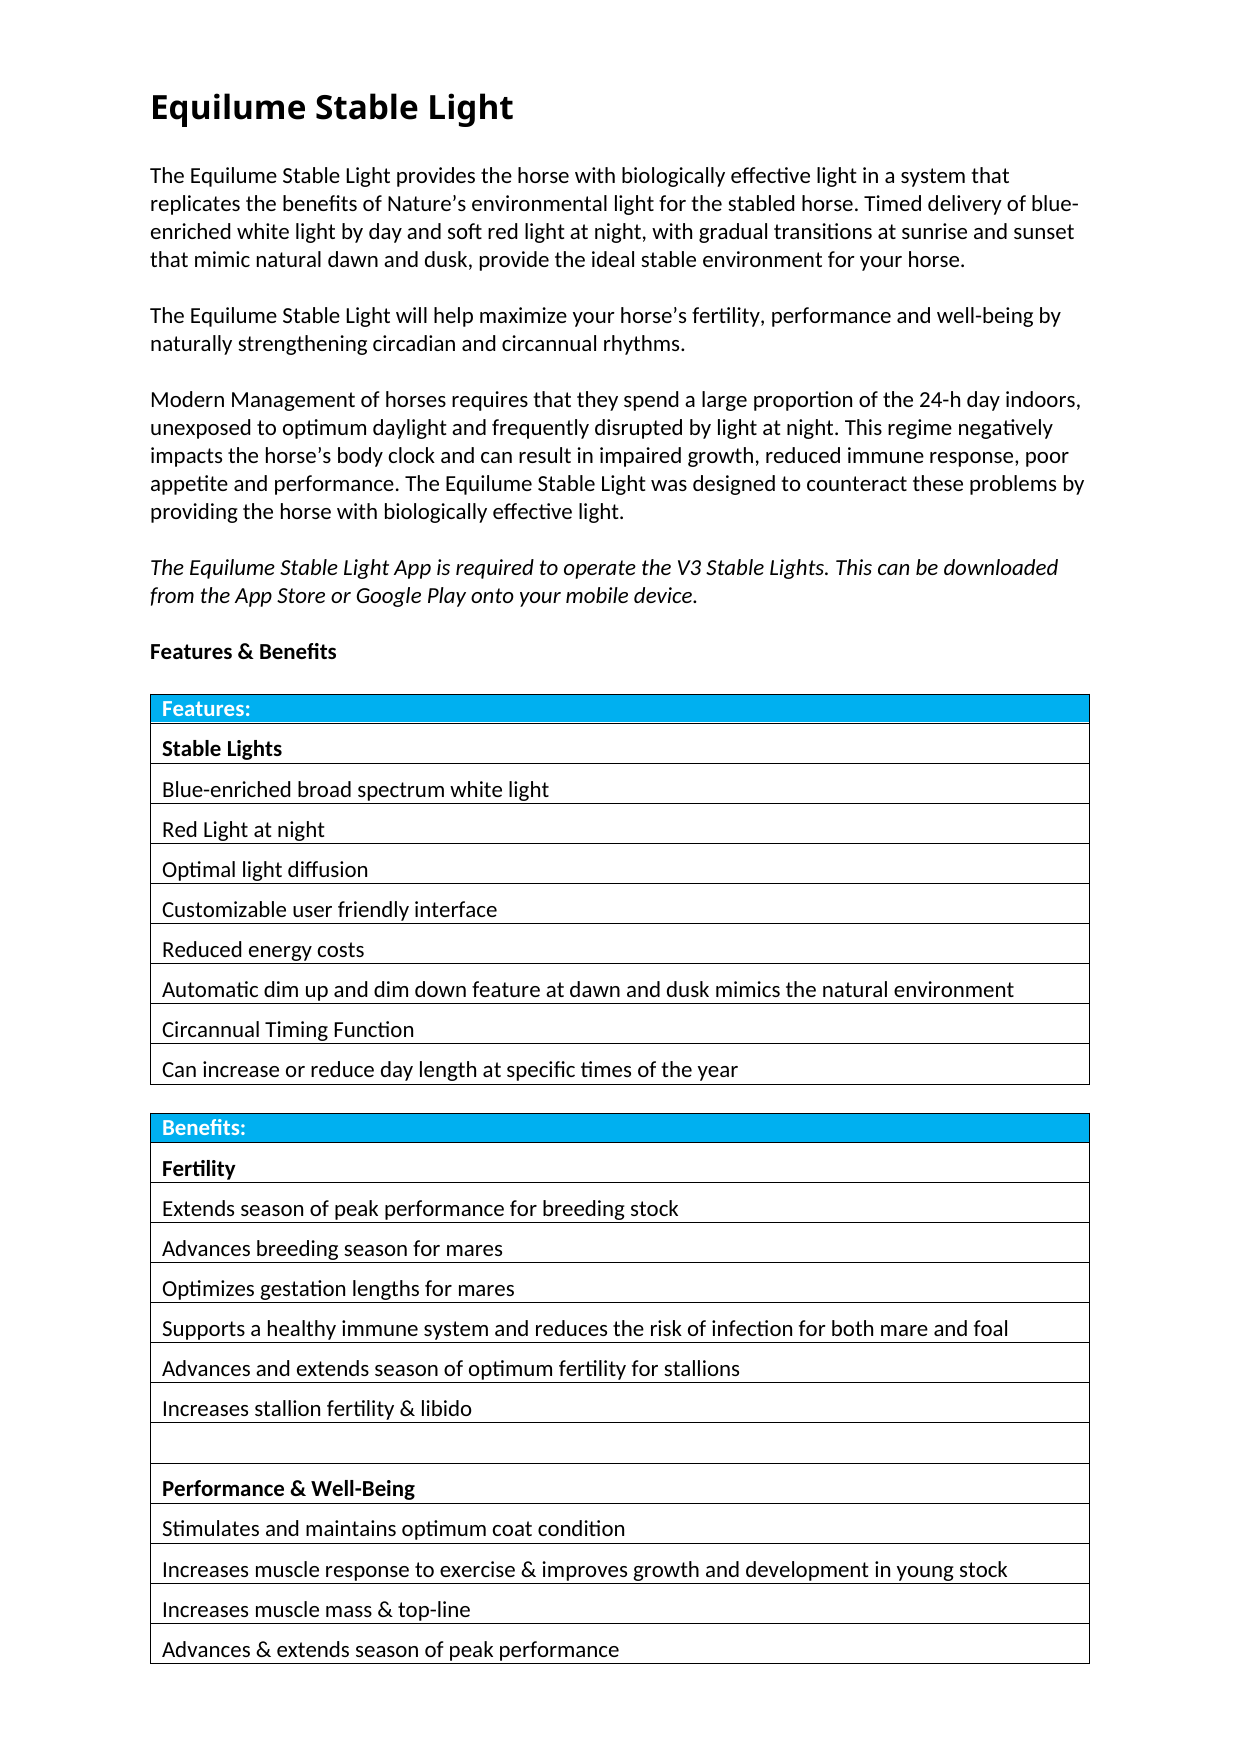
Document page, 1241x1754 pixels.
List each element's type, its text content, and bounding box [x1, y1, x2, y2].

table_cell Increases stallion fertility & libido [151, 1383, 1089, 1422]
text The Equilume Stable Light App is required to operate the V3 Stable Lights. This can be downloaded from the App Store or Google Play onto your mobile device. [150, 553, 1090, 609]
text Features & Benefits [150, 637, 1090, 665]
table_cell Automatic dim up and dim down feature at dawn and dusk mimics the natural environment [151, 964, 1089, 1003]
subtitle Equilume Stable Light [150, 84, 1090, 129]
table_cell [151, 1423, 1089, 1462]
table_cell Reduced energy costs [151, 924, 1089, 963]
table_cell Can increase or reduce day length at specific times of the year [151, 1044, 1089, 1083]
text Modern Management of horses requires that they spend a large proportion of the 24-h day indoors, unexposed to optimum daylight and frequently disrupted by light at night. This regime negatively impacts the horse’s body clock and can result in impaired growth, reduced immune response, poor appetite and performance. The Equilume Stable Light was designed to counteract these problems by providing the horse with biologically effective light. [150, 385, 1090, 525]
table_cell Advances & extends season of peak performance [151, 1624, 1089, 1663]
table_cell Optimizes gestation lengths for mares [151, 1263, 1089, 1302]
table_cell Increases muscle mass & top-line [151, 1584, 1089, 1623]
table_cell Customizable user friendly interface [151, 884, 1089, 923]
text The Equilume Stable Light provides the horse with biologically effective light in a system that replicates the benefits of Nature’s environmental light for the stabled horse. Timed delivery of blue-enriched white light by day and soft red light at night, with gradual transitions at sunrise and sunset that mimic natural dawn and dusk, provide the ideal stable environment for your horse. [150, 161, 1090, 273]
table_cell Increases muscle response to exercise & improves growth and development in young stock [151, 1544, 1089, 1583]
table_cell Red Light at night [151, 804, 1089, 843]
text The Equilume Stable Light will help maximize your horse’s fertility, performance and well-being by naturally strengthening circadian and circannual rhythms. [150, 301, 1090, 357]
table_cell Circannual Timing Function [151, 1004, 1089, 1043]
table_cell Performance & Well-Being [151, 1464, 1089, 1502]
table_header Benefits: [151, 1114, 1089, 1142]
table_cell Fertility [151, 1143, 1089, 1182]
table_cell Extends season of peak performance for breeding stock [151, 1183, 1089, 1222]
table_cell Optimal light diffusion [151, 844, 1089, 883]
table_cell Stable Lights [151, 724, 1089, 763]
table_cell Stimulates and maintains optimum coat condition [151, 1504, 1089, 1543]
table_cell Supports a healthy immune system and reduces the risk of infection for both mare and foal [151, 1303, 1089, 1342]
table_cell Blue-enriched broad spectrum white light [151, 764, 1089, 803]
table_header Features: [151, 695, 1089, 722]
table_cell Advances and extends season of optimum fertility for stallions [151, 1343, 1089, 1382]
table_cell Advances breeding season for mares [151, 1223, 1089, 1262]
